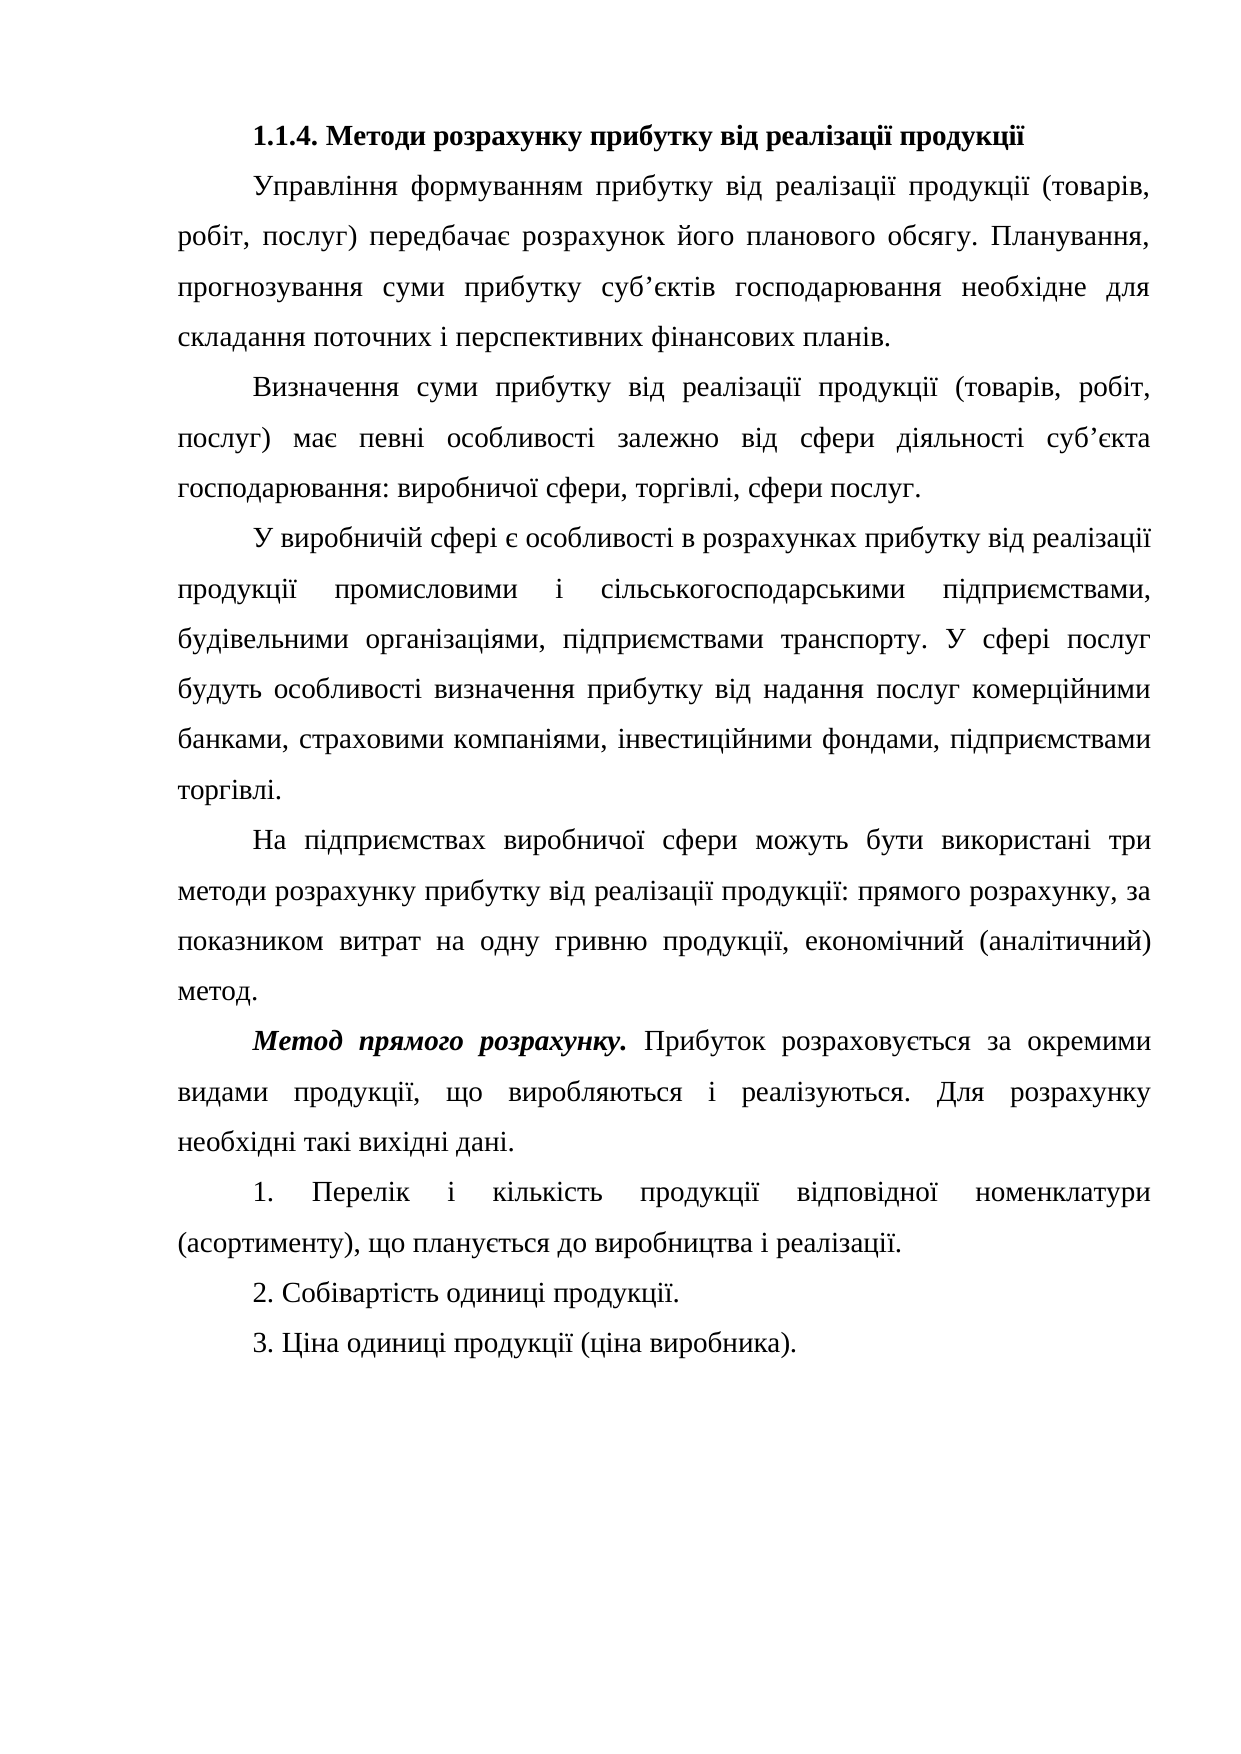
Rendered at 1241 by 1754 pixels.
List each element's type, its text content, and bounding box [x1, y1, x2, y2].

text 1. Перелік і кількість продукції відповідної номенклатури (асортименту), що планується до виробництва і реалізації. [177, 1175, 1152, 1258]
text 1.1.4. Методи розрахунку прибутку від реалізації продукції [177, 118, 1152, 152]
text На підприємствах виробничої сфери можуть бути використані три методи розрахунку прибутку від реалізації продукції: прямого розрахунку, за показником витрат на одну гривню продукції, економічний (аналітичний) метод. [177, 822, 1152, 1007]
text Управління формуванням прибутку від реалізації продукції (товарів, робіт, послуг) передбачає розрахунок його планового обсягу. Планування, прогнозування суми прибутку суб’єктів господарювання необхідне для складання поточних і перспективних фінансових планів. [177, 168, 1152, 353]
text Визначення суми прибутку від реалізації продукції (товарів, робіт, послуг) має певні особливості залежно від сфери діяльності суб’єкта господарювання: виробничої сфери, торгівлі, сфери послуг. [177, 370, 1152, 504]
text Метод прямого розрахунку. Прибуток розраховується за окремими видами продукції, що виробляються і реалізуються. Для розрахунку необхідні такі вихідні дані. [177, 1024, 1152, 1158]
text У виробничій сфері є особливості в розрахунках прибутку від реалізації продукції промисловими і сільськогосподарськими підприємствами, будівельними організаціями, підприємствами транспорту. У сфері послуг будуть особливості визначення прибутку від надання послуг комерційними банками, страховими компаніями, інвестиційними фондами, підприємствами торгівлі. [177, 521, 1152, 806]
text 2. Собівартість одиниці продукції. [177, 1275, 1152, 1309]
text 3. Ціна одиниці продукції (ціна виробника). [177, 1326, 1152, 1359]
